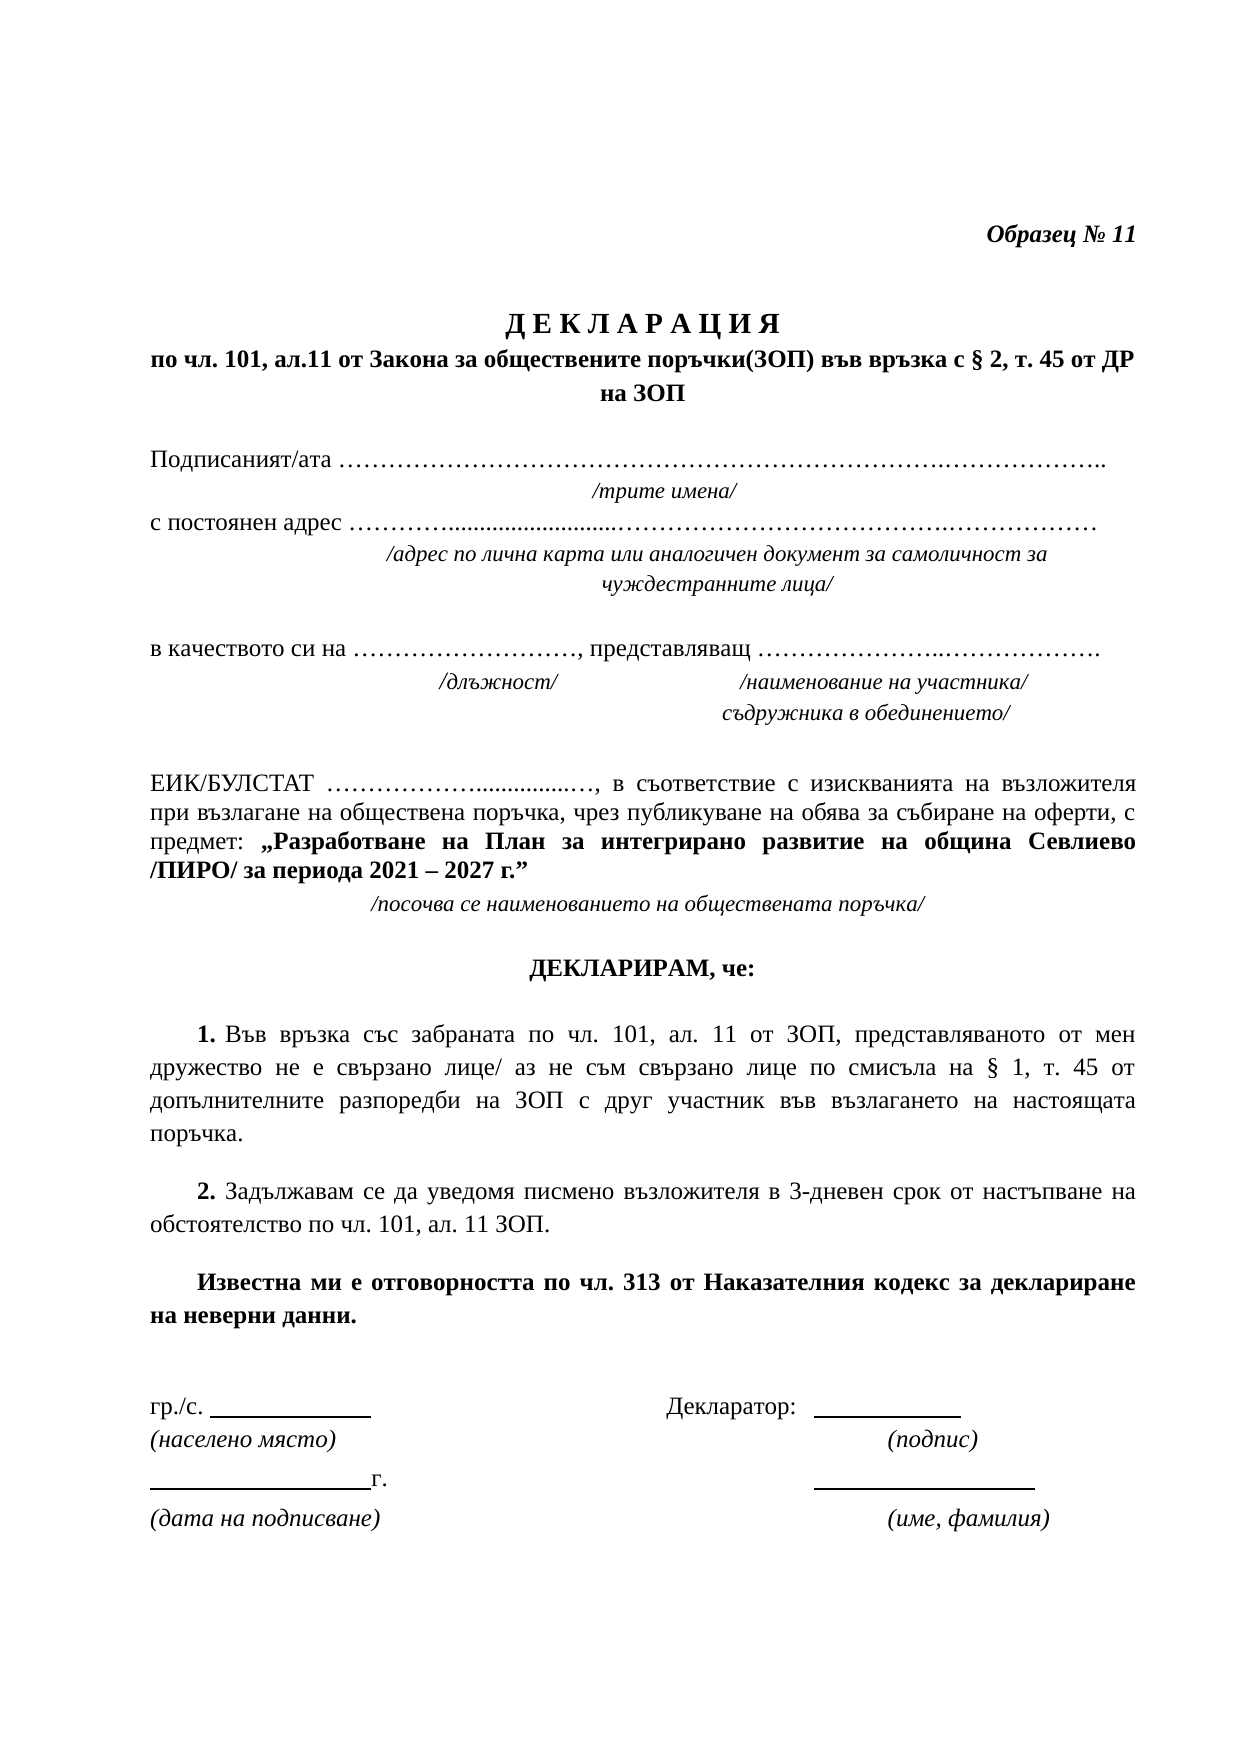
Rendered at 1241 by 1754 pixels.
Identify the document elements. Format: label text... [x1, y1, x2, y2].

text /длъжност/ /наименование на участника/ съдружника в обединението/ [433, 666, 1137, 725]
text /посочва се наименованието на обществената поръчка/ [297, 890, 1137, 916]
text в качеството си на ………………………, представляващ …………………..………………. [150, 633, 1137, 662]
text гр./с. Декларатор: [150, 1391, 1137, 1420]
text г. [150, 1463, 1137, 1492]
text Образец № 11 [150, 219, 1137, 248]
text (дата на подписване) (име, фамилия) [150, 1503, 1137, 1531]
text /трите имена/ [519, 477, 1137, 503]
text /адрес по лична карта или аналогичен документ за самоличност за чуждестранните лица/ [297, 540, 1137, 596]
list Във връзка със забраната по чл. 101, ал. 11 от ЗОП, представляваното от мен дружество не е свързано лице/ аз не съм свързано лице по смисъла на § 1, т. 45 от допълнителните разпоредби на ЗОП с друг участник във възлагането на настоящата поръчка. [150, 1019, 1137, 1147]
text ЕИК/БУЛСТАТ ………………...............…, в съответствие с изискванията на възложителя при възлагане на обществена поръчка, чрез публикуване на обява за събиране на оферти, с предмет: „Разработване на План за интегрирано развитие на община Севлиево /ПИРО/ за периода 2021 – 2027 г.” [150, 768, 1137, 883]
text (населено място) (подпис) [150, 1424, 1137, 1453]
text по чл. 101, ал.11 от Закона за обществените поръчки(ЗОП) във връзка с § 2, т. 45 от ДР на ЗОП [150, 344, 1134, 406]
text Подписаният/ата ……………………………………………………………….……………….. [150, 444, 1137, 472]
text Известна ми е отговорността по чл. 313 от Наказателния кодекс за деклариране на неверни данни. [150, 1267, 1137, 1329]
text с постоянен адрес …………...........................………………………………….……………… [150, 507, 1137, 536]
list Задължавам се да уведомя писмено възложителя в 3-дневен срок от настъпване на обстоятелство по чл. 101, ал. 11 ЗОП. [150, 1176, 1137, 1238]
text Д Е К Л А Р А Ц И Я [150, 306, 1134, 339]
text ДЕКЛАРИРАМ, че: [150, 953, 1134, 982]
